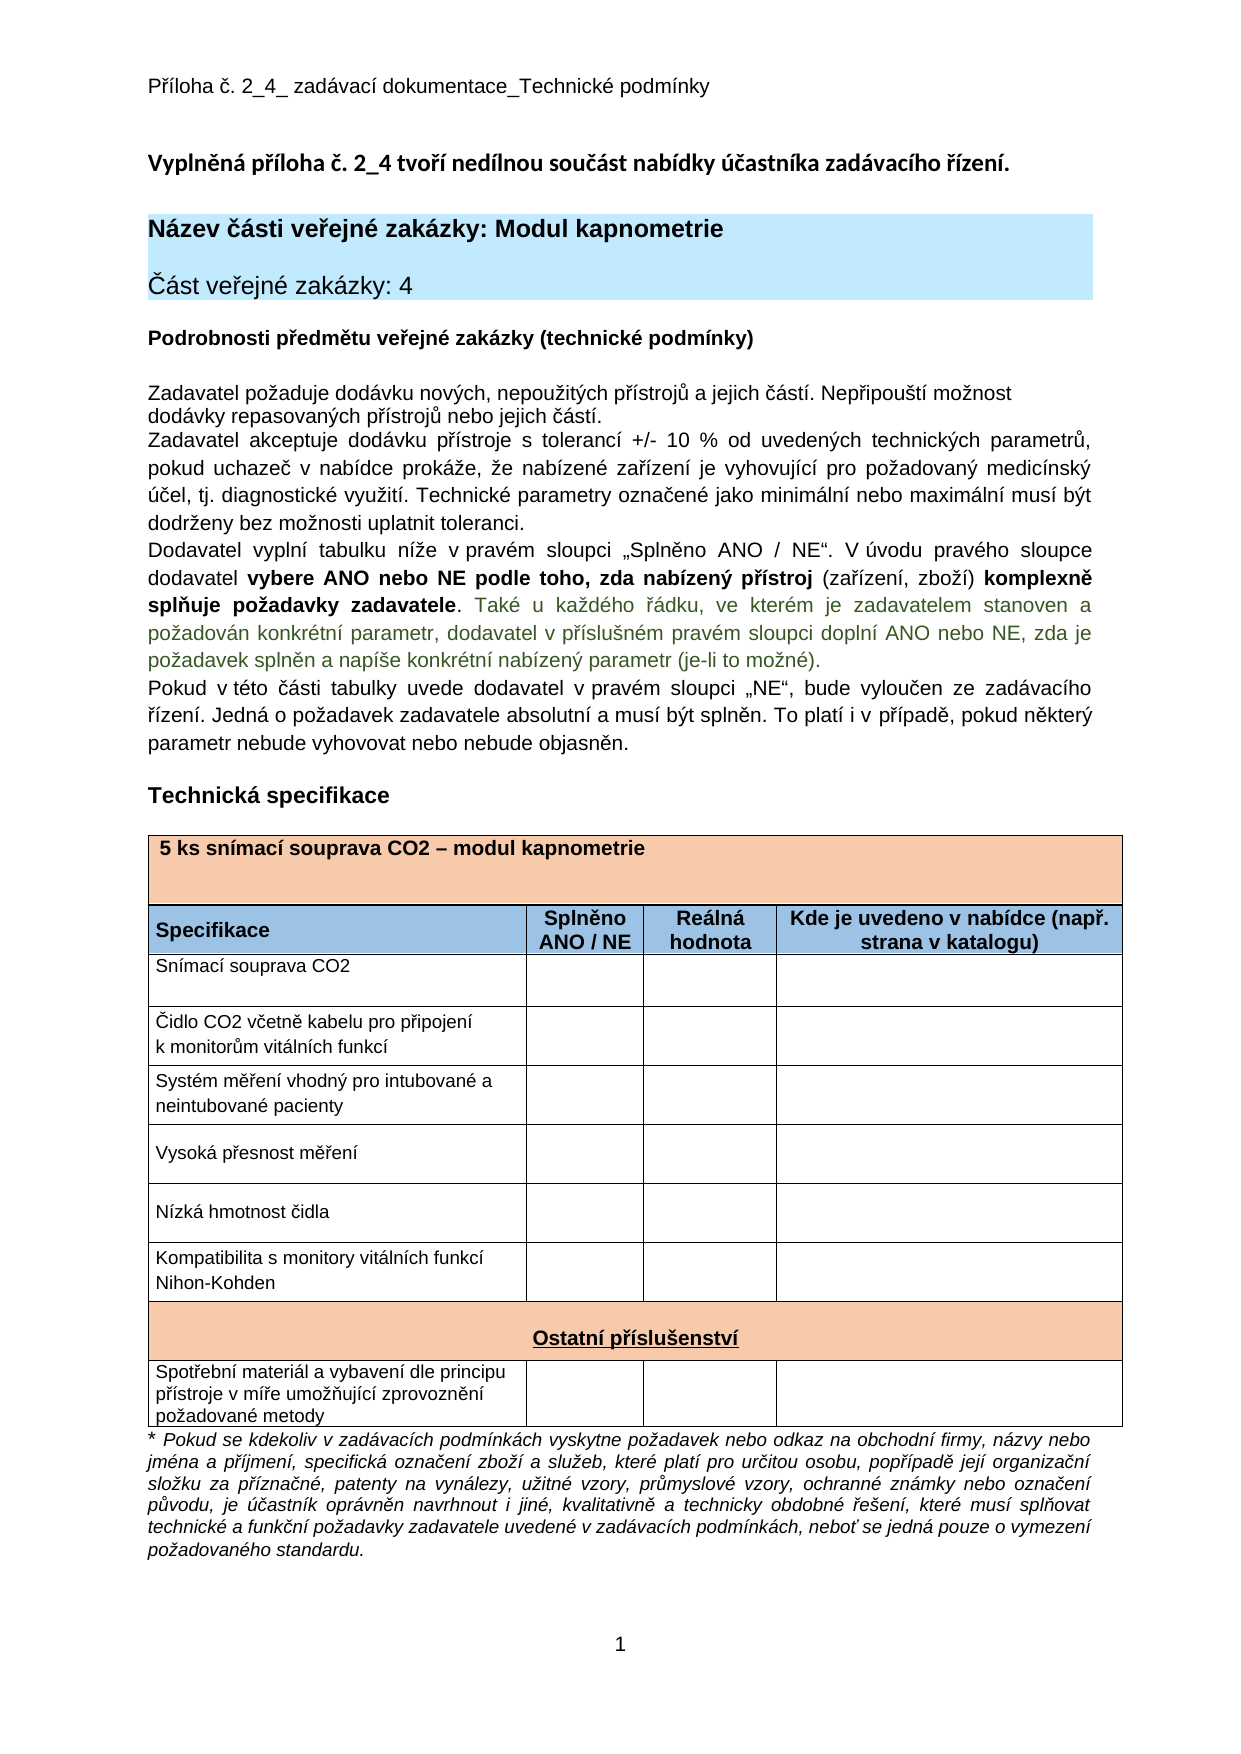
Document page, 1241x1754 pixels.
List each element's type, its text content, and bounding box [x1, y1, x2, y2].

table_header 5 ks snímací souprava CO2 – modul kapnometrie [149, 836, 1122, 903]
table_cell Nízká hmotnost čidla [149, 1184, 526, 1242]
table_cell [777, 955, 1122, 1006]
table_cell Spotřební materiál a vybavení dle principu přístroje v míře umožňující zprovoznění požadované metody [149, 1361, 526, 1426]
text Název části veřejné zakázky: Modul kapnometrie [148, 214, 1093, 242]
text Část veřejné zakázky: 4 [148, 271, 1093, 300]
table_header Reálná hodnota [644, 906, 776, 953]
text Zadavatel akceptuje dodávku přístroje s tolerancí +/- 10 % od uvedených technických parametrů, pokud uchazeč v nabídce prokáže, že nabízené zařízení je vyhovující pro požadovaný medicínský účel, tj. diagnostické využití. Technické parametry označené jako minimální nebo maximální musí být dodrženy bez možnosti uplatnit toleranci. [148, 428, 1093, 535]
table_cell [644, 1184, 776, 1242]
table_cell Kompatibilita s monitory vitálních funkcí Nihon-Kohden [149, 1243, 526, 1301]
text Pokud v této části tabulky uvede dodavatel v pravém sloupci „NE“, bude vyloučen ze zadávacího řízení. Jedná o požadavek zadavatele absolutní a musí být splněn. To platí i v případě, pokud některý parametr nebude vyhovovat nebo nebude objasněn. [148, 676, 1093, 755]
table_cell [527, 955, 643, 1006]
table_cell Čidlo CO2 včetně kabelu pro připojení k monitorům vitálních funkcí [149, 1007, 526, 1065]
table_cell [777, 1243, 1122, 1301]
table_header Kde je uvedeno v nabídce (např. strana v katalogu) [777, 906, 1122, 953]
text Podrobnosti předmětu veřejné zakázky (technické podmínky) [148, 325, 1093, 349]
table_cell [527, 1007, 643, 1065]
table_cell [527, 1243, 643, 1301]
table_cell [777, 1125, 1122, 1183]
table_cell [527, 1066, 643, 1124]
table_cell [644, 1125, 776, 1183]
table_cell [777, 1184, 1122, 1242]
table_cell [777, 1066, 1122, 1124]
table_cell Snímací souprava CO2 [149, 955, 526, 1006]
table_cell [644, 955, 776, 1006]
table_cell Systém měření vhodný pro intubované a neintubované pacienty [149, 1066, 526, 1124]
table_cell [644, 1066, 776, 1124]
table_cell Vysoká přesnost měření [149, 1125, 526, 1183]
table_cell [644, 1361, 776, 1426]
table_cell [777, 1007, 1122, 1065]
table_cell Ostatní příslušenství [149, 1302, 1122, 1360]
text * Pokud se kdekoliv v zadávacích podmínkách vyskytne požadavek nebo odkaz na obchodní firmy, názvy nebo jména a příjmení, specifická označení zboží a služeb, které platí pro určitou osobu, popřípadě její organizační složku za příznačné, patenty na vynálezy, užitné vzory, průmyslové vzory, ochranné známky nebo označení původu, je účastník oprávněn navrhnout i jiné, kvalitativně a technicky obdobné řešení, které musí splňovat technické a funkční požadavky zadavatele uvedené v zadávacích podmínkách, neboť se jedná pouze o vymezení požadovaného standardu. [148, 1427, 1093, 1561]
text Vyplněná příloha č. 2_4 tvoří nedílnou součást nabídky účastníka zadávacího řízení. [148, 148, 1093, 178]
table_cell [644, 1243, 776, 1301]
table_cell [527, 1125, 643, 1183]
table_cell [777, 1361, 1122, 1426]
text Technická specifikace [148, 782, 1093, 809]
text Dodavatel vyplní tabulku níže v pravém sloupci „Splněno ANO / NE“. V úvodu pravého sloupce dodavatel vybere ANO nebo NE podle toho, zda nabízený přístroj (zařízení, zboží) komplexně splňuje požadavky zadavatele. Také u každého řádku, ve kterém je zadavatelem stanoven a požadován konkrétní parametr, dodavatel v příslušném pravém sloupci doplní ANO nebo NE, zda je požadavek splněn a napíše konkrétní nabízený parametr (je-li to možné). [148, 538, 1093, 672]
text Zadavatel požaduje dodávku nových, nepoužitých přístrojů a jejich částí. Nepřipouští možnost dodávky repasovaných přístrojů nebo jejich částí. [148, 380, 1093, 428]
table_header Specifikace [149, 906, 526, 953]
table_cell [527, 1184, 643, 1242]
table_header Splněno ANO / NE [527, 906, 643, 953]
table_cell [527, 1361, 643, 1426]
table_cell [644, 1007, 776, 1065]
